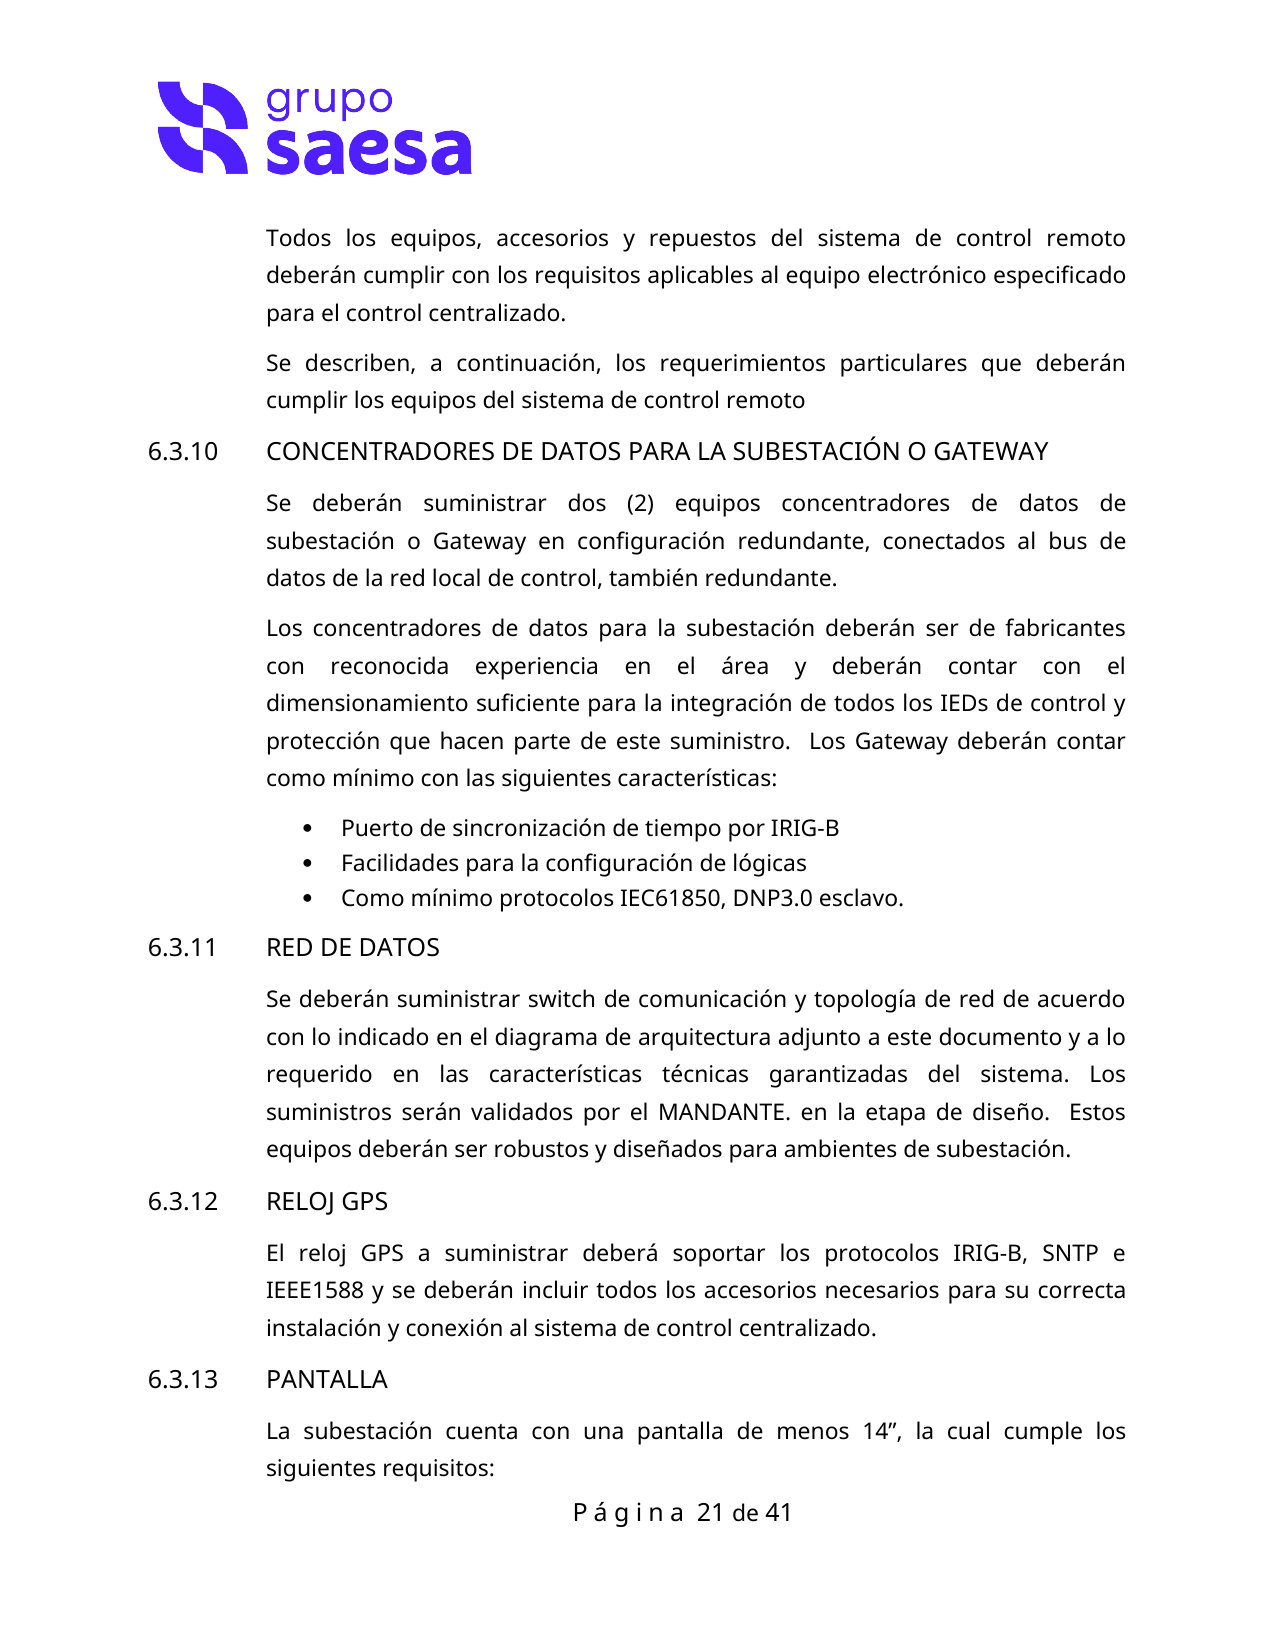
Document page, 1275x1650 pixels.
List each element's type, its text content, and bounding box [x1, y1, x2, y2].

list Facilidades para la configuración de lógicas [303, 847, 1127, 878]
text Se describen, a continuación, los requerimientos particulares que deberán cumplir los equipos del sistema de control remoto [266, 346, 1127, 415]
text El reloj GPS a suministrar deberá soportar los protocolos IRIG-B, SNTP e IEEE1588 y se deberán incluir todos los accesorios necesarios para su correcta instalación y conexión al sistema de control centralizado. [266, 1236, 1127, 1343]
text La subestación cuenta con una pantalla de menos 14”, la cual cumple los siguientes requisitos: [266, 1415, 1127, 1483]
subtitle Concentradores de datos para la subestación o Gateway [148, 434, 1127, 468]
text Los concentradores de datos para la subestación deberán ser de fabricantes con reconocida experiencia en el área y deberán contar con el dimensionamiento suficiente para la integración de todos los IEDs de control y protección que hacen parte de este suministro. Los Gateway deberán contar como mínimo con las siguientes características: [266, 612, 1127, 793]
list Como mínimo protocolos IEC61850, DNP3.0 esclavo. [303, 882, 1127, 913]
subtitle Pantalla [148, 1361, 1127, 1396]
text Se deberán suministrar switch de comunicación y topología de red de acuerdo con lo indicado en el diagrama de arquitectura adjunto a este documento y a lo requerido en las características técnicas garantizadas del sistema. Los suministros serán validados por el MANDANTE. en la etapa de diseño. Estos equipos deberán ser robustos y diseñados para ambientes de subestación. [266, 983, 1127, 1164]
text Todos los equipos, accesorios y repuestos del sistema de control remoto deberán cumplir con los requisitos aplicables al equipo electrónico especificado para el control centralizado. [266, 221, 1127, 328]
picture [147, 73, 481, 178]
subtitle RELOJ GPS [148, 1183, 1127, 1217]
text Se deberán suministrar dos (2) equipos concentradores de datos de subestación o Gateway en configuración redundante, conectados al bus de datos de la red local de control, también redundante. [266, 487, 1127, 593]
subtitle Red de Datos [148, 930, 1127, 964]
list Puerto de sincronización de tiempo por IRIG-B [303, 812, 1127, 843]
